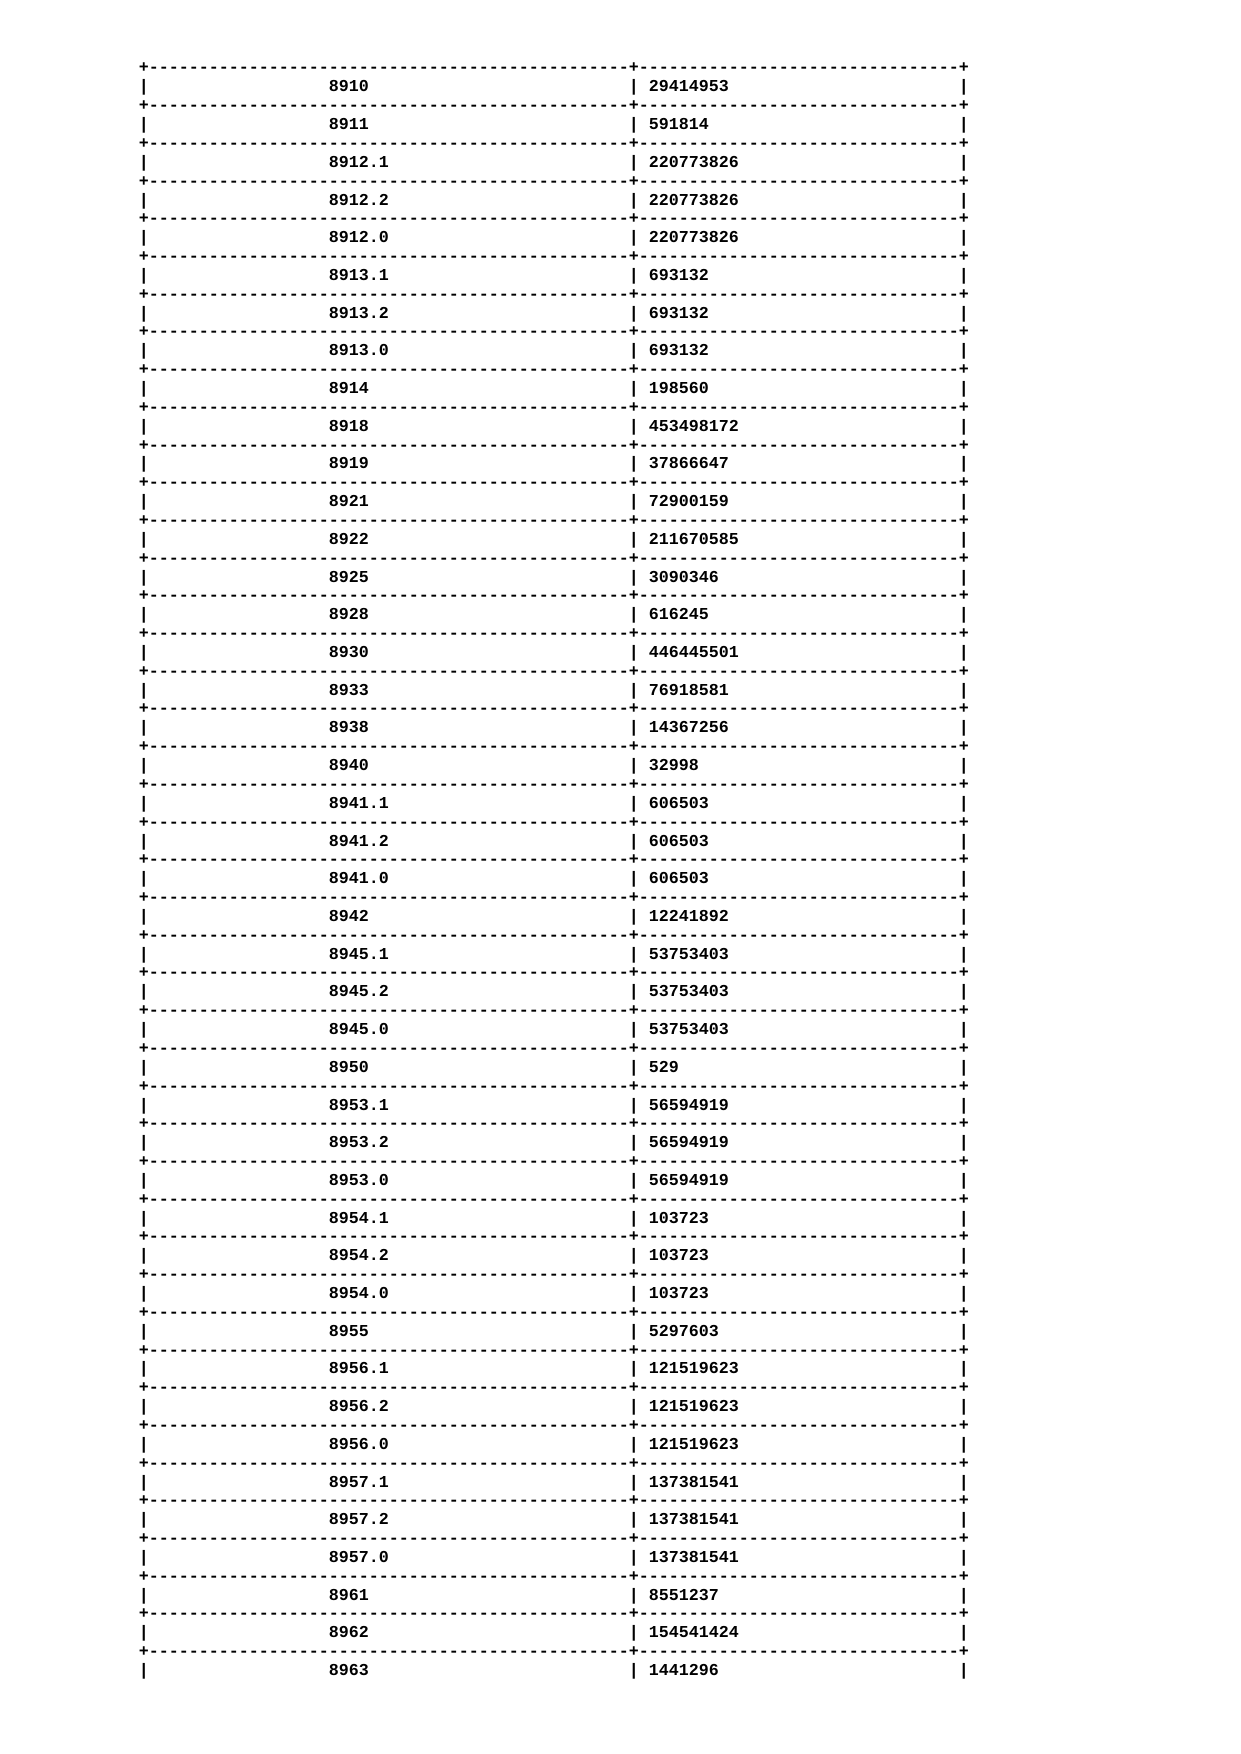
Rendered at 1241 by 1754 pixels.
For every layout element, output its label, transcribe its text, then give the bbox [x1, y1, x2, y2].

text +------------------------------------------------+--------------------------------+ [139, 1077, 1101, 1096]
text | 8961 | 8551237 | [139, 1586, 1101, 1605]
text | 8941.2 | 606503 | [139, 832, 1101, 851]
text | 8953.0 | 56594919 | [139, 1171, 1101, 1190]
text +------------------------------------------------+--------------------------------+ [139, 436, 1101, 455]
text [139, 1605, 1101, 1624]
text | 8954.2 | 103723 | [139, 1247, 1101, 1266]
text | 8918 | 453498172 | [139, 417, 1101, 436]
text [139, 97, 1101, 116]
text +------------------------------------------------+--------------------------------+ [139, 851, 1101, 870]
text +------------------------------------------------+--------------------------------+ [139, 1002, 1101, 1021]
text +------------------------------------------------+--------------------------------+ [139, 1190, 1101, 1209]
text +------------------------------------------------+--------------------------------+ [139, 474, 1101, 493]
text | 8912.1 | 220773826 | [139, 153, 1101, 172]
text | 8921 | 72900159 | [139, 493, 1101, 512]
text +------------------------------------------------+--------------------------------+ [139, 776, 1101, 794]
text | 8950 | 529 | [139, 1058, 1101, 1077]
text +------------------------------------------------+--------------------------------+ [139, 926, 1101, 945]
text | 8914 | 198560 | [139, 379, 1101, 398]
text | 8956.0 | 121519623 | [139, 1435, 1101, 1454]
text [139, 172, 1101, 191]
text | 8910 | 29414953 | [139, 78, 1101, 97]
text | 8928 | 616245 | [139, 606, 1101, 625]
text | 8930 | 446445501 | [139, 643, 1101, 662]
text | 8940 | 32998 | [139, 757, 1101, 776]
text | 8957.1 | 137381541 | [139, 1473, 1101, 1492]
text | 8963 | 1441296 | [139, 1662, 1101, 1681]
text | 8954.1 | 103723 | [139, 1209, 1101, 1228]
text +------------------------------------------------+--------------------------------+ [139, 248, 1101, 266]
text +------------------------------------------------+--------------------------------+ [139, 1492, 1101, 1511]
text | 8962 | 154541424 | [139, 1624, 1101, 1643]
text +------------------------------------------------+--------------------------------+ [139, 398, 1101, 417]
text | 8954.0 | 103723 | [139, 1284, 1101, 1303]
text +------------------------------------------------+--------------------------------+ [139, 1341, 1101, 1360]
text +------------------------------------------------+--------------------------------+ [139, 738, 1101, 757]
text +------------------------------------------------+--------------------------------+ [139, 512, 1101, 530]
text +------------------------------------------------+--------------------------------+ [139, 813, 1101, 832]
text | 8913.0 | 693132 | [139, 342, 1101, 361]
text +------------------------------------------------+--------------------------------+ [139, 1303, 1101, 1322]
text | 8913.1 | 693132 | [139, 266, 1101, 285]
text +------------------------------------------------+--------------------------------+ [139, 1039, 1101, 1058]
text | 8912.0 | 220773826 | [139, 229, 1101, 248]
text | 8945.0 | 53753403 | [139, 1021, 1101, 1039]
text | 8919 | 37866647 | [139, 455, 1101, 474]
text +------------------------------------------------+--------------------------------+ [139, 889, 1101, 907]
text | 8922 | 211670585 | [139, 530, 1101, 549]
text | 8925 | 3090346 | [139, 568, 1101, 587]
text | 8941.1 | 606503 | [139, 794, 1101, 813]
text | 8955 | 5297603 | [139, 1322, 1101, 1341]
text +------------------------------------------------+--------------------------------+ [139, 1454, 1101, 1473]
text +------------------------------------------------+--------------------------------+ [139, 549, 1101, 568]
text +------------------------------------------------+--------------------------------+ [139, 285, 1101, 304]
text | 8945.1 | 53753403 | [139, 945, 1101, 964]
text +------------------------------------------------+--------------------------------+ [139, 587, 1101, 606]
text +------------------------------------------------+--------------------------------+ [139, 210, 1101, 229]
text | 8913.2 | 693132 | [139, 304, 1101, 323]
text | 8957.2 | 137381541 | [139, 1511, 1101, 1530]
text | 8953.1 | 56594919 | [139, 1096, 1101, 1115]
text +------------------------------------------------+--------------------------------+ [139, 1266, 1101, 1284]
text | 8938 | 14367256 | [139, 719, 1101, 738]
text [139, 59, 1101, 78]
text +------------------------------------------------+--------------------------------+ [139, 625, 1101, 643]
text +------------------------------------------------+--------------------------------+ [139, 361, 1101, 379]
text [139, 1643, 1101, 1662]
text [139, 134, 1101, 153]
text | 8953.2 | 56594919 | [139, 1134, 1101, 1153]
text +------------------------------------------------+--------------------------------+ [139, 1115, 1101, 1134]
text +------------------------------------------------+--------------------------------+ [139, 323, 1101, 342]
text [139, 1567, 1101, 1586]
text +------------------------------------------------+--------------------------------+ [139, 1228, 1101, 1247]
text | 8957.0 | 137381541 | [139, 1548, 1101, 1567]
text +------------------------------------------------+--------------------------------+ [139, 662, 1101, 681]
text | 8941.0 | 606503 | [139, 870, 1101, 889]
text | 8911 | 591814 | [139, 116, 1101, 134]
text | 8942 | 12241892 | [139, 907, 1101, 926]
text | 8912.2 | 220773826 | [139, 191, 1101, 210]
text +------------------------------------------------+--------------------------------+ [139, 700, 1101, 719]
text +------------------------------------------------+--------------------------------+ [139, 1153, 1101, 1171]
text +------------------------------------------------+--------------------------------+ [139, 1530, 1101, 1548]
text +------------------------------------------------+--------------------------------+ [139, 964, 1101, 983]
text | 8956.1 | 121519623 | [139, 1360, 1101, 1379]
text +------------------------------------------------+--------------------------------+ [139, 1417, 1101, 1435]
text | 8933 | 76918581 | [139, 681, 1101, 700]
text | 8956.2 | 121519623 | [139, 1398, 1101, 1417]
text +------------------------------------------------+--------------------------------+ [139, 1379, 1101, 1398]
text | 8945.2 | 53753403 | [139, 983, 1101, 1002]
